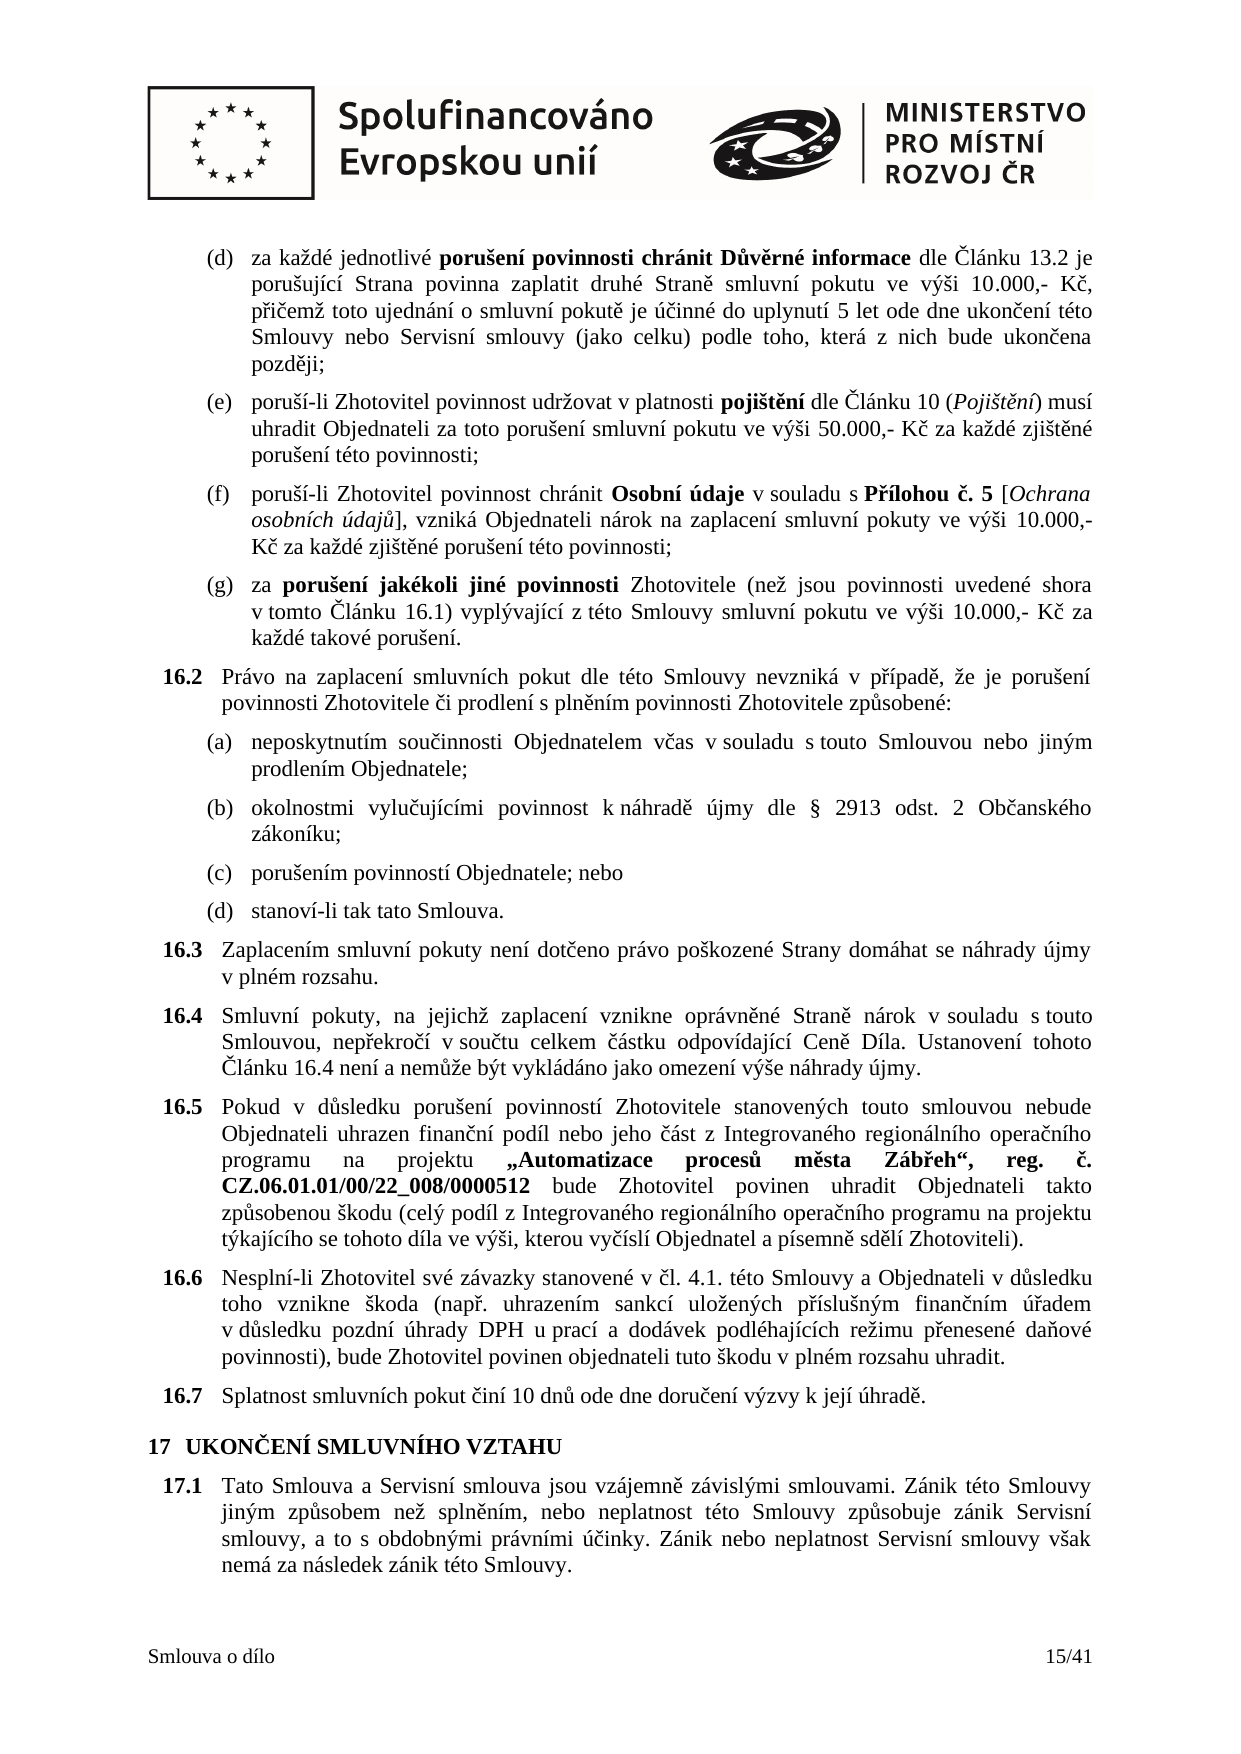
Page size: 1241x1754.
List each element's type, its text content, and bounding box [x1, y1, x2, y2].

text Zaplacením smluvní pokuty není dotčeno právo poškozené Strany domáhat se náhrady újmy v plném rozsahu. [162, 936, 1093, 989]
text poruší-li Zhotovitel povinnost chránit Osobní údaje v souladu s Přílohou č. 5 [Ochrana osobních údajů], vzniká Objednateli nárok na zaplacení smluvní pokuty ve výši 10.000,- Kč za každé zjištěné porušení této povinnosti; [207, 480, 1093, 559]
picture [147, 86, 1093, 200]
text okolnostmi vylučujícími povinnost k náhradě újmy dle § 2913 odst. 2 Občanského zákoníku; [207, 793, 1093, 846]
text stanoví-li tak tato Smlouva. [207, 898, 1093, 924]
text Tato Smlouva a Servisní smlouva jsou vzájemně závislými smlouvami. Zánik této Smlouvy jiným způsobem než splněním, nebo neplatnost této Smlouvy způsobuje zánik Servisní smlouvy, a to s obdobnými právními účinky. Zánik nebo neplatnost Servisní smlouvy však nemá za následek zánik této Smlouvy. [162, 1472, 1093, 1577]
text Splatnost smluvních pokut činí 10 dnů ode dne doručení výzvy k její úhradě. [162, 1382, 1093, 1408]
text porušením povinností Objednatele; nebo [207, 859, 1093, 885]
text poruší-li Zhotovitel povinnost udržovat v platnosti pojištění dle Článku 10 (Pojištění) musí uhradit Objednateli za toto porušení smluvní pokutu ve výši 50.000,- Kč za každé zjištěné porušení této povinnosti; [207, 388, 1093, 467]
text Pokud v důsledku porušení povinností Zhotovitele stanovených touto smlouvou nebude Objednateli uhrazen finanční podíl nebo jeho část z Integrovaného regionálního operačního programu na projektu „Automatizace procesů města Zábřeh“, reg. č. CZ.06.01.01/00/22_008/0000512 bude Zhotovitel povinen uhradit Objednateli takto způsobenou škodu (celý podíl z Integrovaného regionálního operačního programu na projektu týkajícího se tohoto díla ve výši, kterou vyčíslí Objednatel a písemně sdělí Zhotoviteli). [162, 1093, 1093, 1251]
text za porušení jakékoli jiné povinnosti Zhotovitele (než jsou povinnosti uvedené shora v tomto Článku 16.1) vyplývající z této Smlouvy smluvní pokutu ve výši 10.000,- Kč za každé takové porušení. [207, 572, 1093, 651]
text Právo na zaplacení smluvních pokut dle této Smlouvy nevzniká v případě, že je porušení povinnosti Zhotovitele či prodlení s plněním povinnosti Zhotovitele způsobené: [162, 663, 1093, 716]
subtitle Ukončení smluvního vztahu [148, 1433, 1093, 1459]
text Nesplní-li Zhotovitel své závazky stanovené v čl. 4.1. této Smlouvy a Objednateli v důsledku toho vznikne škoda (např. uhrazením sankcí uložených příslušným finančním úřadem v důsledku pozdní úhrady DPH u prací a dodávek podléhajících režimu přenesené daňové povinnosti), bude Zhotovitel povinen objednateli tuto škodu v plném rozsahu uhradit. [162, 1264, 1093, 1369]
text za každé jednotlivé porušení povinnosti chránit Důvěrné informace dle Článku 13.2 je porušující Strana povinna zaplatit druhé Straně smluvní pokutu ve výši 10.000,- Kč, přičemž toto ujednání o smluvní pokutě je účinné do uplynutí 5 let ode dne ukončení této Smlouvy nebo Servisní smlouvy (jako celku) podle toho, která z nich bude ukončena později; [207, 244, 1093, 376]
text Smluvní pokuty, na jejichž zaplacení vznikne oprávněné Straně nárok v souladu s touto Smlouvou, nepřekročí v součtu celkem částku odpovídající Ceně Díla. Ustanovení tohoto Článku 16.4 není a nemůže být vykládáno jako omezení výše náhrady újmy. [162, 1002, 1093, 1081]
text neposkytnutím součinnosti Objednatelem včas v souladu s touto Smlouvou nebo jiným prodlením Objednatele; [207, 728, 1093, 781]
